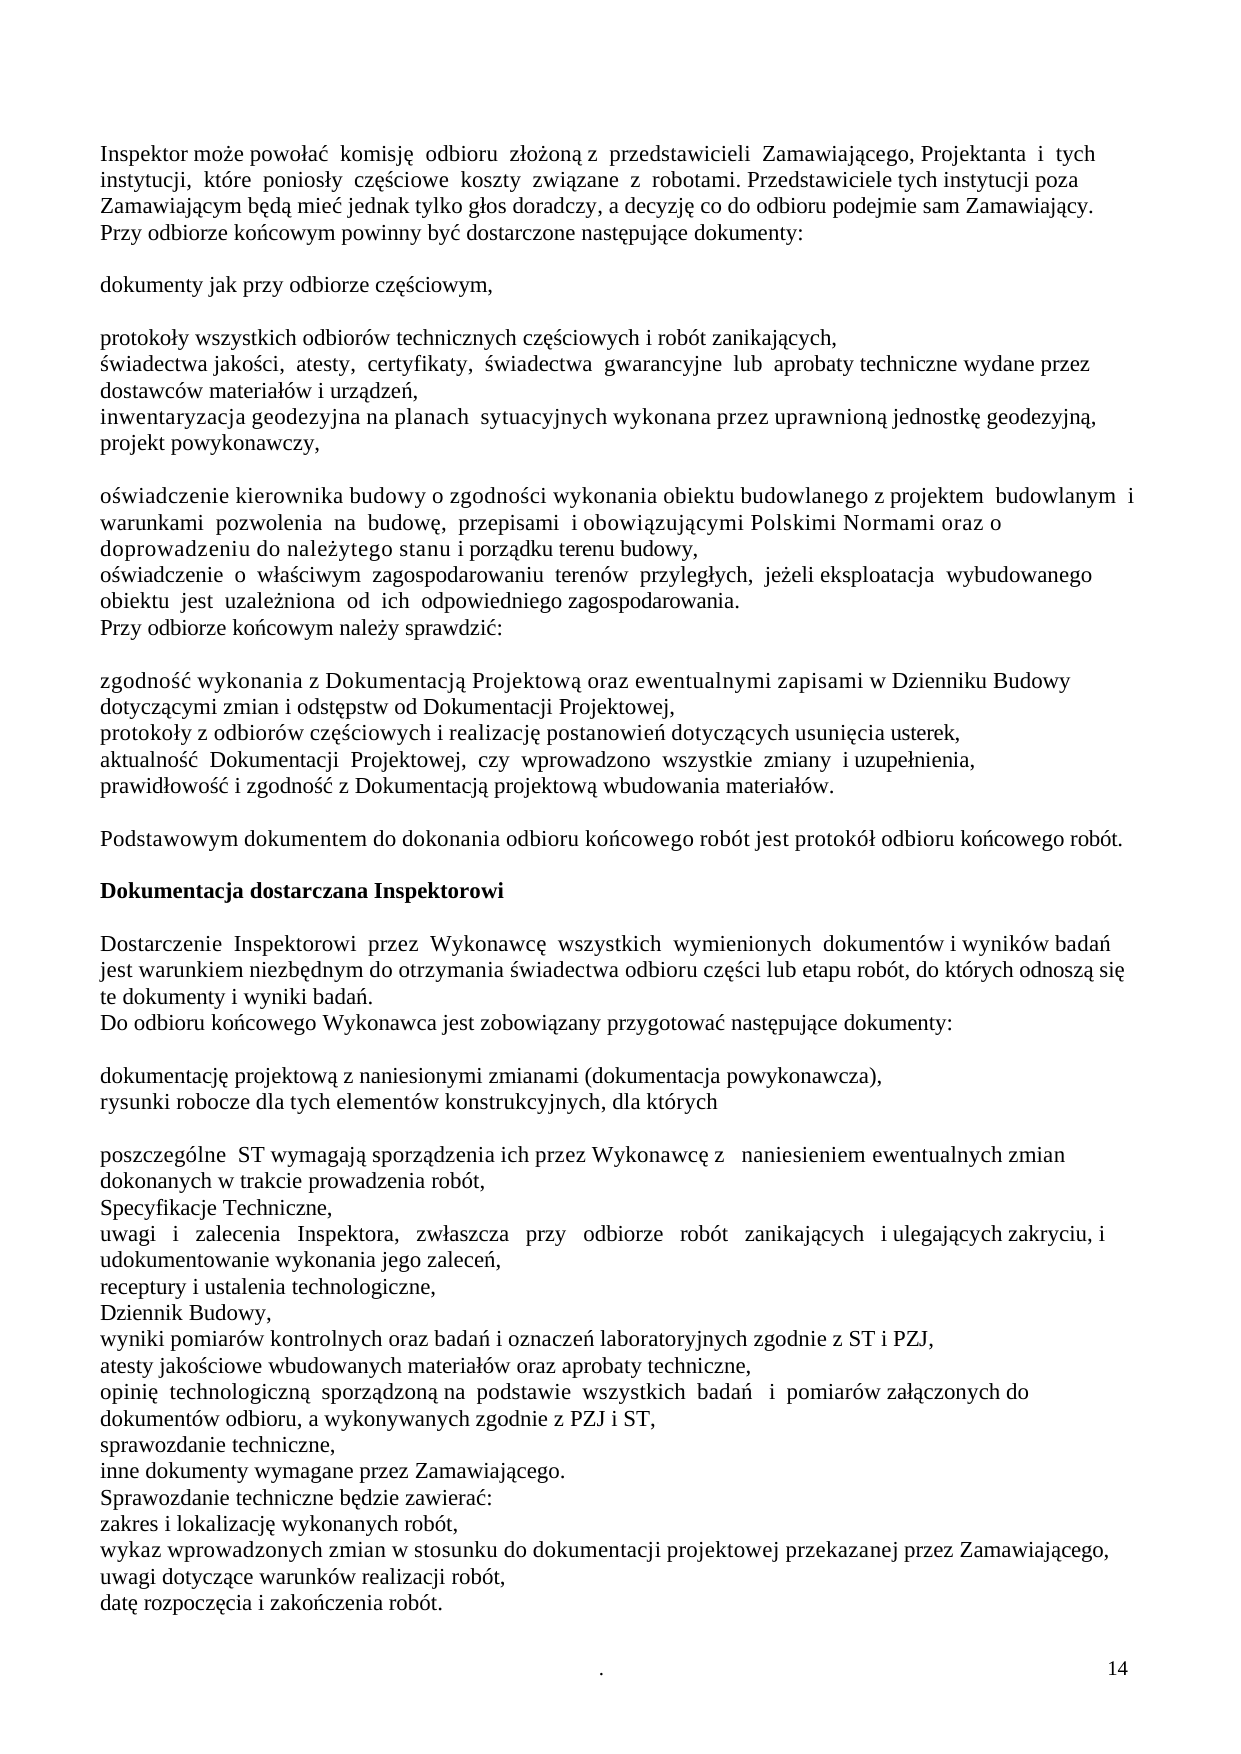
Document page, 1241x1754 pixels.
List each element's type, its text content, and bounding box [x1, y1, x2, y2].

list inne dokumenty wymagane przez Zamawiającego. [100, 1457, 1140, 1484]
list sprawozdanie techniczne, [100, 1431, 1140, 1457]
list wykaz wprowadzonych zmian w stosunku do dokumentacji projektowej przekazanej przez Zamawiającego, [100, 1536, 1140, 1563]
list receptury i ustalenia technologiczne, [100, 1273, 1140, 1299]
list Podstawowym dokumentem do dokonania odbioru końcowego robót jest protokół odbioru końcowego robót. [100, 825, 1140, 851]
list Do odbioru końcowego Wykonawca jest zobowiązany przygotować następujące dokumenty: [100, 1009, 1140, 1036]
list datę rozpoczęcia i zakończenia robót. [100, 1589, 1140, 1615]
list uwagi dotyczące warunków realizacji robót, [100, 1563, 1140, 1589]
list Dostarczenie Inspektorowi przez Wykonawcę wszystkich wymienionych dokumentów i wyników badań jest warunkiem niezbędnym do otrzymania świadectwa odbioru części lub etapu robót, do których odnoszą się te dokumenty i wyniki badań. [100, 930, 1140, 1009]
list oświadczenie o właściwym zagospodarowaniu terenów przyległych, jeżeli eksploatacja wybudowanego obiektu jest uzależniona od ich odpowiedniego zagospodarowania. [100, 561, 1140, 614]
list Przy odbiorze końcowym należy sprawdzić: [100, 614, 1140, 640]
list świadectwa jakości, atesty, certyfikaty, świadectwa gwarancyjne lub aprobaty techniczne wydane przez dostawców materiałów i urządzeń, [100, 350, 1140, 403]
list protokoły z odbiorów częściowych i realizację postanowień dotyczących usunięcia usterek, [100, 719, 1140, 746]
list Dziennik Budowy, [100, 1299, 1140, 1326]
list rysunki robocze dla tych elementów konstrukcyjnych, dla których [100, 1088, 1140, 1115]
list atesty jakościowe wbudowanych materiałów oraz aprobaty techniczne, [100, 1352, 1140, 1378]
list Przy odbiorze końcowym powinny być dostarczone następujące dokumenty: [100, 219, 1140, 245]
list prawidłowość i zgodność z Dokumentacją projektową wbudowania materiałów. [100, 772, 1140, 798]
list poszczególne ST wymagają sporządzenia ich przez Wykonawcę z naniesieniem ewentualnych zmian dokonanych w trakcie prowadzenia robót, [100, 1141, 1140, 1194]
list inwentaryzacja geodezyjna na planach sytuacyjnych wykonana przez uprawnioną jednostkę geodezyjną, [100, 403, 1140, 429]
list oświadczenie kierownika budowy o zgodności wykonania obiektu budowlanego z projektem budowlanym i warunkami pozwolenia na budowę, przepisami i obowiązującymi Polskimi Normami oraz o doprowadzeniu do należytego stanu i porządku terenu budowy, [100, 482, 1140, 561]
list projekt powykonawczy, [100, 429, 1140, 456]
list dokumenty jak przy odbiorze częściowym, [100, 271, 1140, 298]
list Specyfikacje Techniczne, [100, 1194, 1140, 1220]
list Sprawozdanie techniczne będzie zawierać: [100, 1484, 1140, 1510]
list Inspektor może powołać komisję odbioru złożoną z przedstawicieli Zamawiającego, Projektanta i tych instytucji, które poniosły częściowe koszty związane z robotami. Przedstawiciele tych instytucji poza Zamawiającym będą mieć jednak tylko głos doradczy, a decyzję co do odbioru podejmie sam Zamawiający. [100, 139, 1140, 219]
list wyniki pomiarów kontrolnych oraz badań i oznaczeń laboratoryjnych zgodnie z ST i PZJ, [100, 1326, 1140, 1352]
list uwagi i zalecenia Inspektora, zwłaszcza przy odbiorze robót zanikających i ulegających zakryciu, i udokumentowanie wykonania jego zaleceń, [100, 1220, 1140, 1273]
list zgodność wykonania z Dokumentacją Projektową oraz ewentualnymi zapisami w Dzienniku Budowy dotyczącymi zmian i odstępstw od Dokumentacji Projektowej, [100, 667, 1140, 719]
list zakres i lokalizację wykonanych robót, [100, 1510, 1140, 1536]
list opinię technologiczną sporządzoną na podstawie wszystkich badań i pomiarów załączonych do dokumentów odbioru, a wykonywanych zgodnie z PZJ i ST, [100, 1378, 1140, 1431]
list dokumentację projektową z naniesionymi zmianami (dokumentacja powykonawcza), [100, 1062, 1140, 1088]
list Dokumentacja dostarczana Inspektorowi [100, 877, 1140, 904]
list aktualność Dokumentacji Projektowej, czy wprowadzono wszystkie zmiany i uzupełnienia, [100, 746, 1140, 772]
list protokoły wszystkich odbiorów technicznych częściowych i robót zanikających, [100, 324, 1140, 350]
